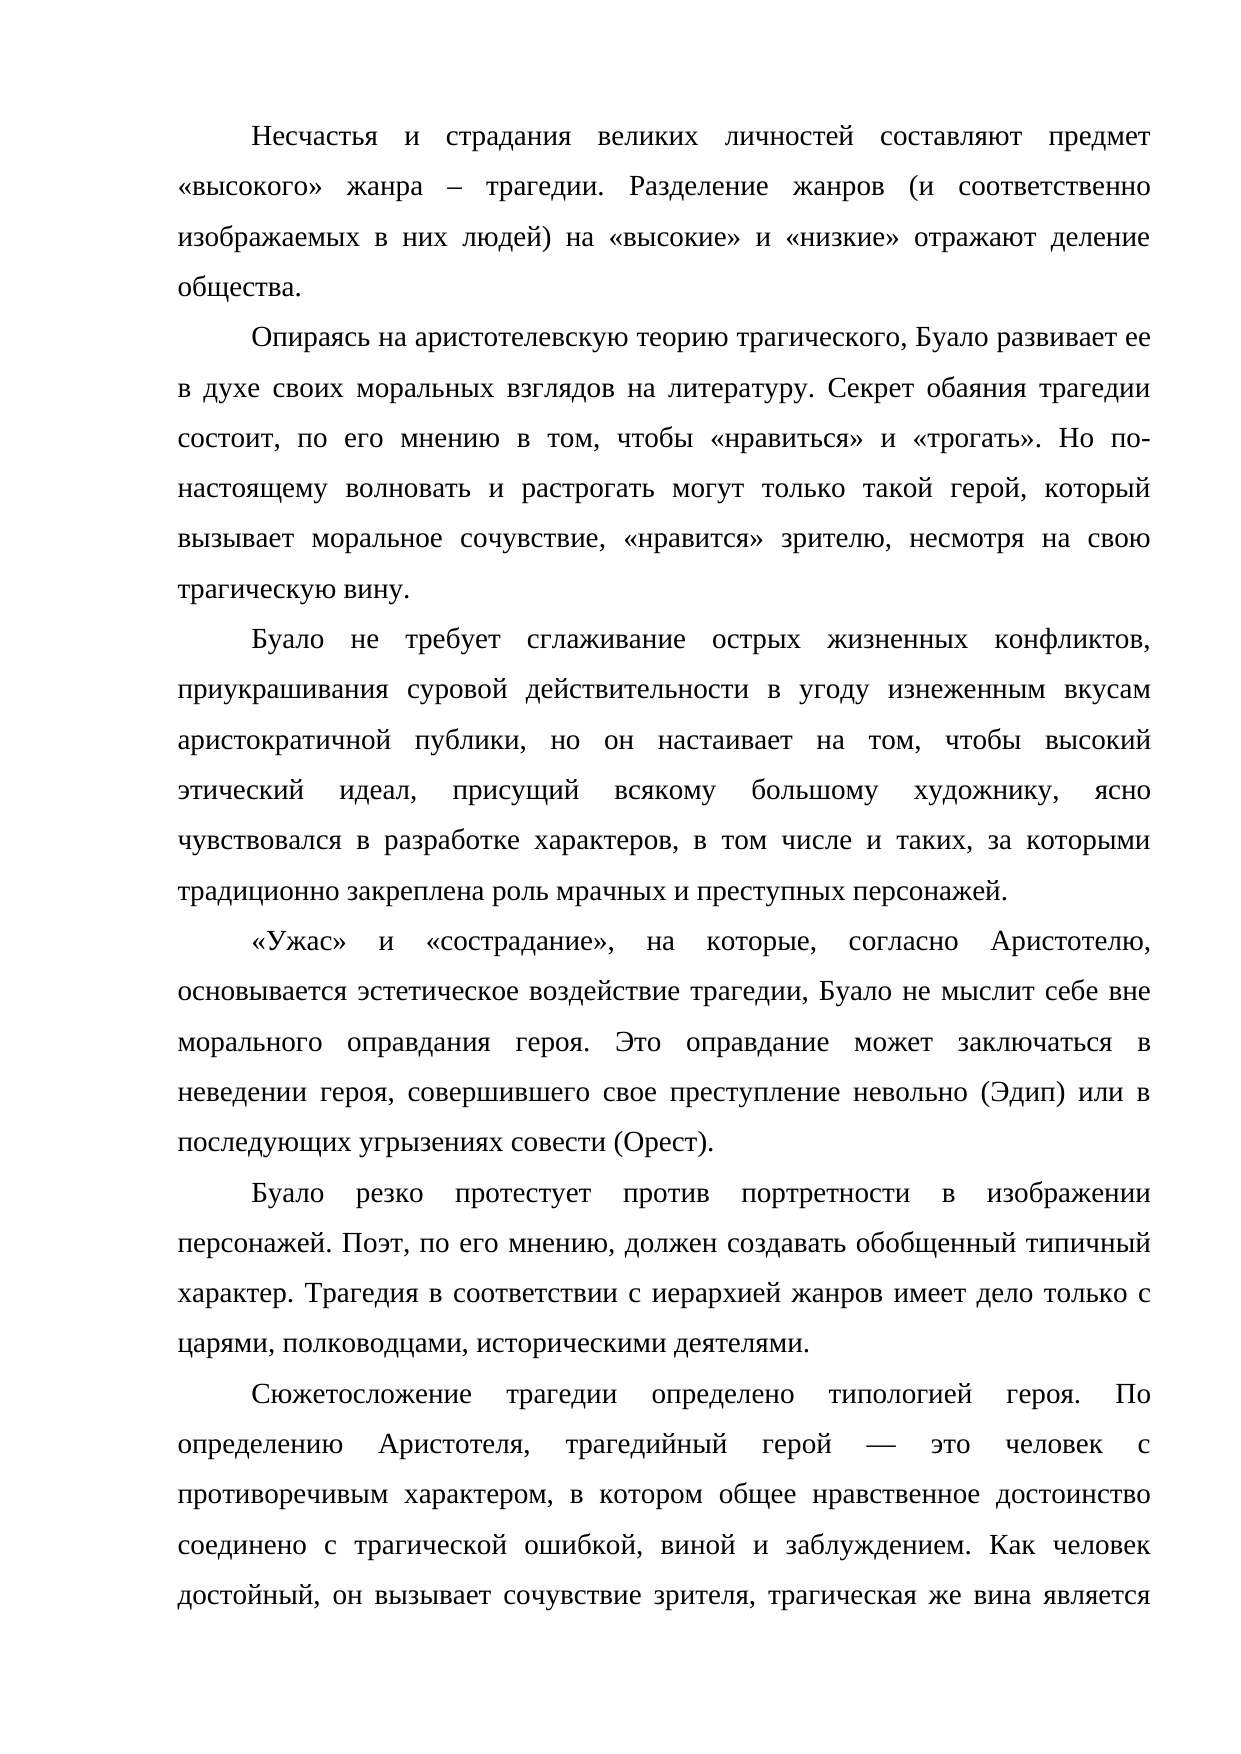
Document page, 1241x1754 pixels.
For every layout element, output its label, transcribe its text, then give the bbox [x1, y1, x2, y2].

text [177, 1376, 1152, 1611]
text «Ужас» и «сострадание», на которые, согласно Аристотелю, основывается эстетическое воздействие трагедии, Буало не мыслит себе вне морального оправдания героя. Это оправдание может заключаться в неведении героя, совершившего свое преступление невольно (Эдип) или в последующих угрызениях совести (Орест). [177, 923, 1152, 1158]
text Буало не требует сглаживание острых жизненных конфликтов, приукрашивания суровой действительности в угоду изнеженным вкусам аристократичной публики, но он настаивает на том, чтобы высокий этический идеал, присущий всякому большому художнику, ясно чувствовался в разработке характеров, в том числе и таких, за которыми традиционно закреплена роль мрачных и преступных персонажей. [177, 621, 1152, 906]
text Опираясь на аристотелевскую теорию трагического, Буало развивает ее в духе своих моральных взглядов на литературу. Секрет обаяния трагедии состоит, по его мнению в том, чтобы «нравиться» и «трогать». Но по-настоящему волновать и растрогать могут только такой герой, который вызывает моральное сочувствие, «нравится» зрителю, несмотря на свою трагическую вину. [177, 319, 1152, 604]
text Буало резко протестует против портретности в изображении персонажей. Поэт, по его мнению, должен создавать обобщенный типичный характер. Трагедия в соответствии с иерархией жанров имеет дело только с царями, полководцами, историческими деятелями. [177, 1175, 1152, 1359]
text Несчастья и страдания великих личностей составляют предмет «высокого» жанра – трагедии. Разделение жанров (и соответственно изображаемых в них людей) на «высокие» и «низкие» отражают деление общества. [177, 118, 1152, 303]
